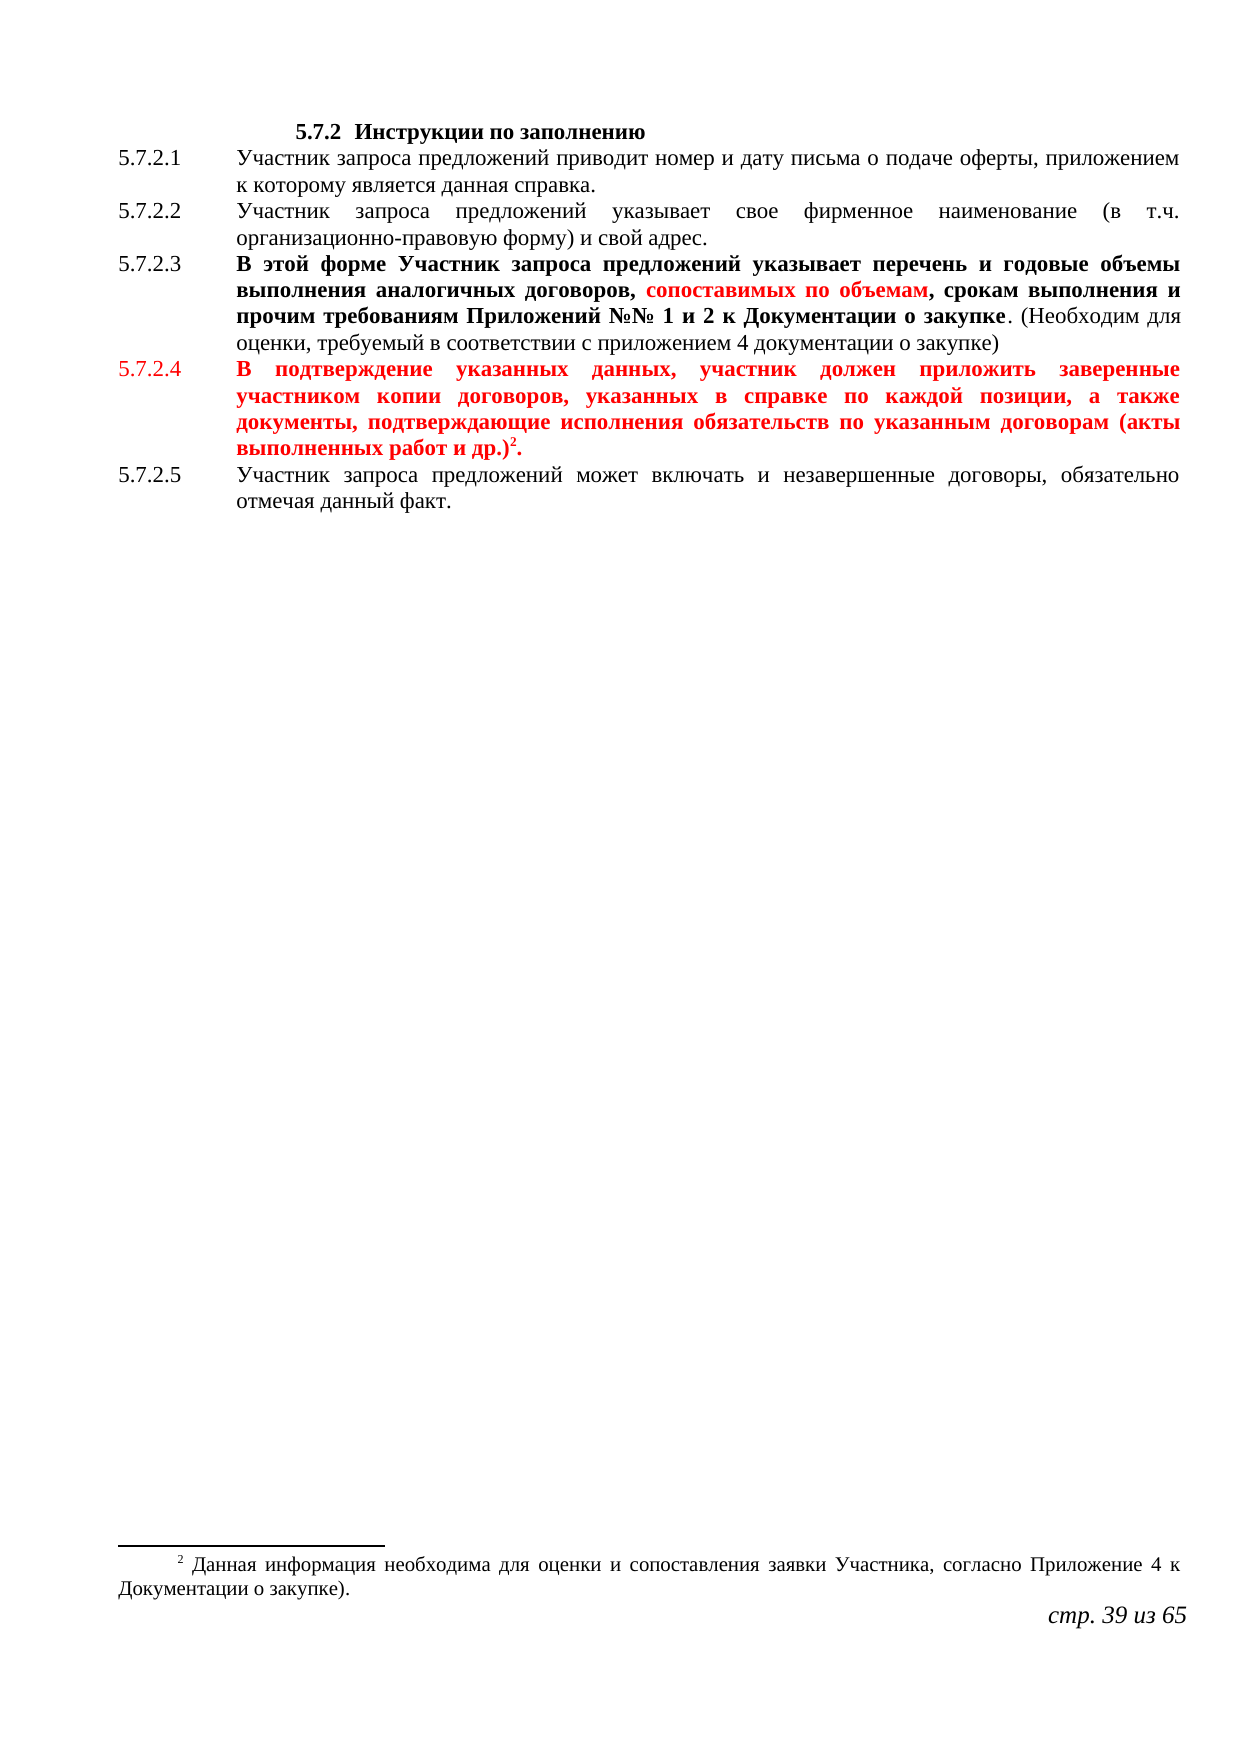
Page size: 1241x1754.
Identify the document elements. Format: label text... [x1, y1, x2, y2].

text Участник запроса предложений приводит номер и дату письма о подаче оферты, приложением к которому является данная справка. [118, 144, 1181, 197]
text Участник запроса предложений указывает свое фирменное наименование (в т.ч. организационно-правовую форму) и свой адрес. [118, 197, 1181, 250]
text Инструкции по заполнению [236, 118, 1181, 144]
text В этой форме Участник запроса предложений указывает перечень и годовые объемы выполнения аналогичных договоров, сопоставимых по объемам, срокам выполнения и прочим требованиям Приложений №№ 1 и 2 к Документации о закупке. (Необходим для оценки, требуемый в соответствии с приложением 4 документации о закупке) [118, 250, 1181, 355]
text Участник запроса предложений может включать и незавершенные договоры, обязательно отмечая данный факт. [118, 461, 1181, 513]
text В подтверждение указанных данных, участник должен приложить заверенные участником копии договоров, указанных в справке по каждой позиции, а также документы, подтверждающие исполнения обязательств по указанным договорам (акты выполненных работ и др.). [118, 355, 1181, 461]
